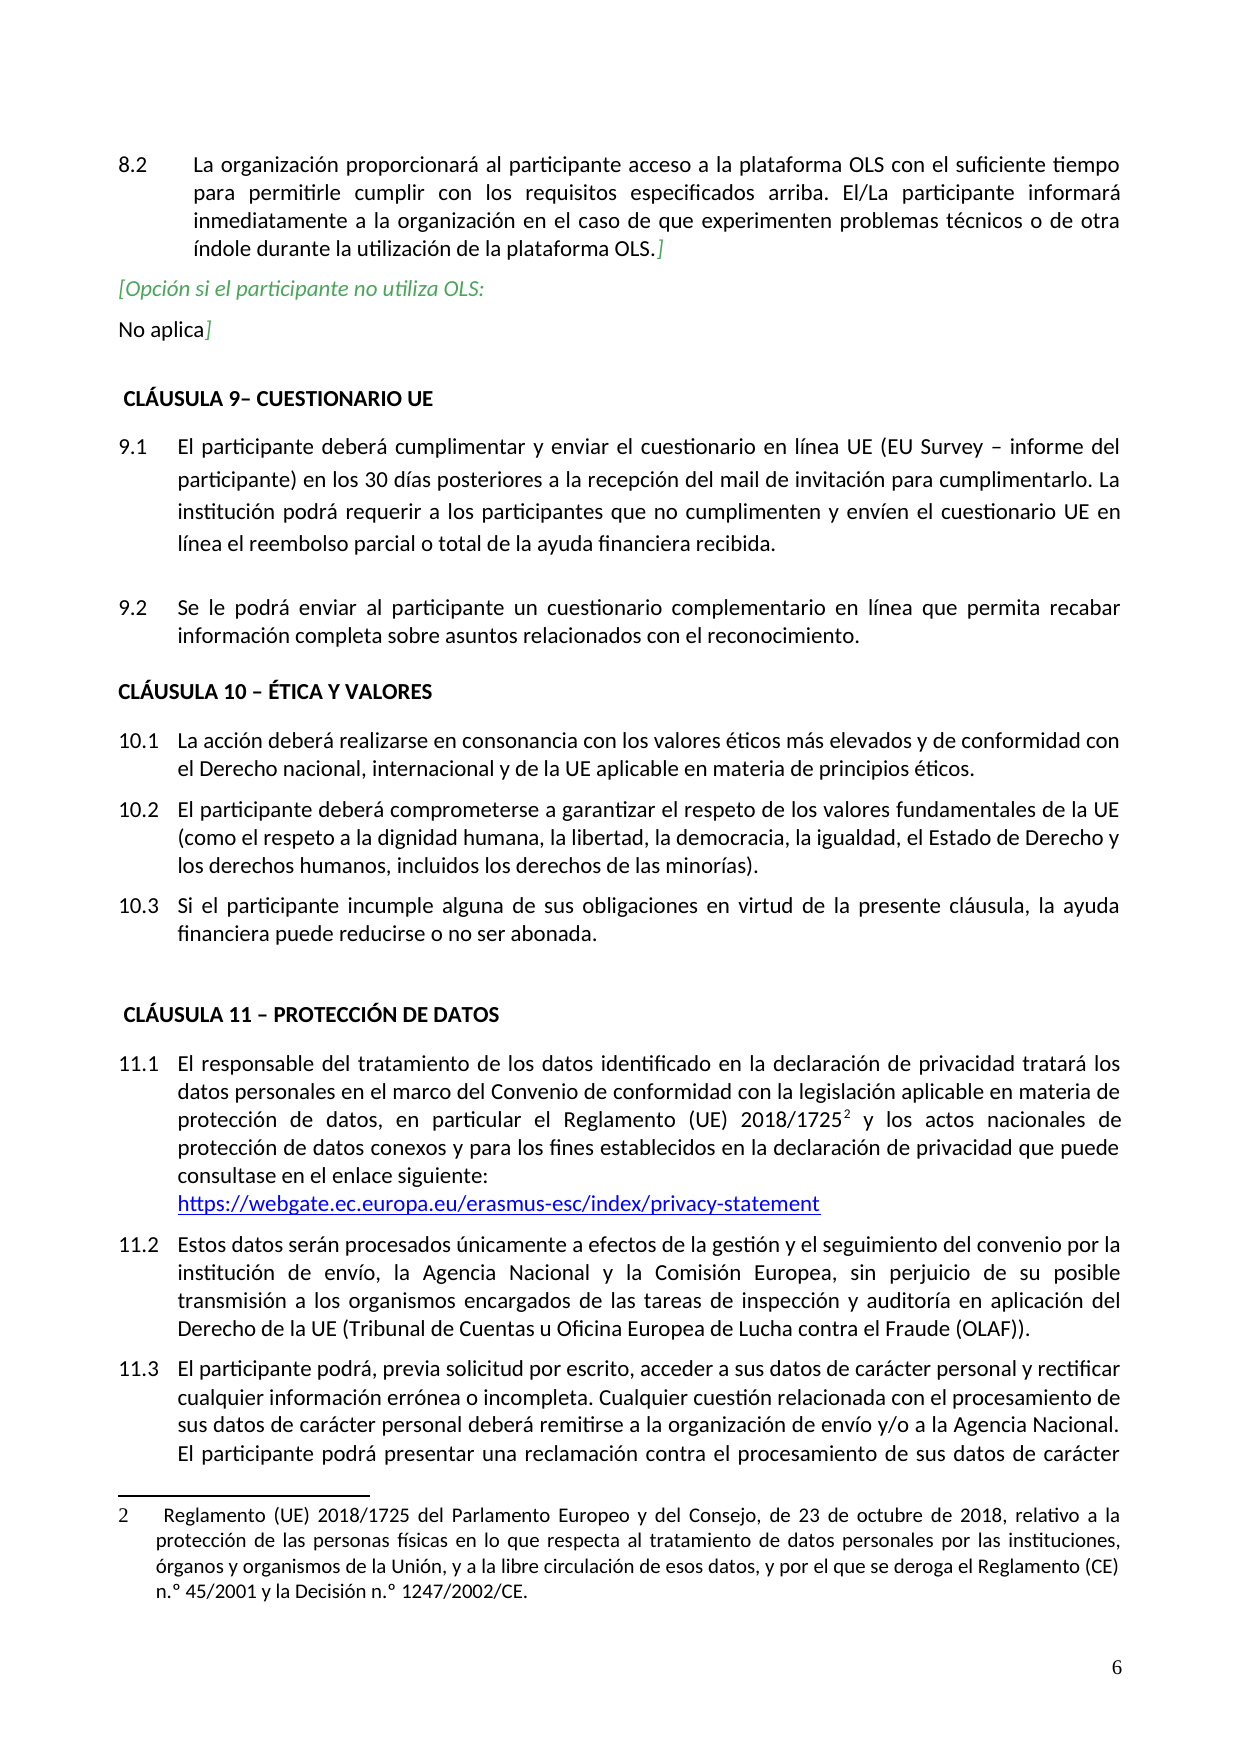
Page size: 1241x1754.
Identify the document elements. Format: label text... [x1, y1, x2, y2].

text No aplica] [118, 315, 1122, 343]
subtitle CLÁUSULA 9– CUESTIONARIO UE [118, 384, 1122, 412]
text 9.2 Se le podrá enviar al participante un cuestionario complementario en línea que permita recabar información completa sobre asuntos relacionados con el reconocimiento. [118, 593, 1122, 649]
text 10.2 El participante deberá comprometerse a garantizar el respeto de los valores fundamentales de la UE (como el respeto a la dignidad humana, la libertad, la democracia, la igualdad, el Estado de Derecho y los derechos humanos, incluidos los derechos de las minorías). [118, 795, 1122, 879]
text 11.2 Estos datos serán procesados únicamente a efectos de la gestión y el seguimiento del convenio por la institución de envío, la Agencia Nacional y la Comisión Europea, sin perjuicio de su posible transmisión a los organismos encargados de las tareas de inspección y auditoría en aplicación del Derecho de la UE (Tribunal de Cuentas u Oficina Europea de Lucha contra el Fraude (OLAF)). [118, 1230, 1122, 1342]
text [Opción si el participante no utiliza OLS: [118, 274, 1122, 303]
text 10.3 Si el participante incumple alguna de sus obligaciones en virtud de la presente cláusula, la ayuda financiera puede reducirse o no ser abonada. [118, 891, 1122, 947]
text https://webgate.ec.europa.eu/erasmus-esc/index/privacy-statement [177, 1189, 1122, 1217]
text 10.1 La acción deberá realizarse en consonancia con los valores éticos más elevados y de conformidad con el Derecho nacional, internacional y de la UE aplicable en materia de principios éticos. [118, 726, 1122, 782]
text 9.1 El participante deberá cumplimentar y enviar el cuestionario en línea UE (EU Survey – informe del participante) en los 30 días posteriores a la recepción del mail de invitación para cumplimentarlo. La institución podrá requerir a los participantes que no cumplimenten y envíen el cuestionario UE en línea el reembolso parcial o total de la ayuda financiera recibida. [118, 432, 1122, 557]
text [118, 1354, 1122, 1467]
subtitle CLÁUSULA 11 – PROTECCIÓN DE DATOS [118, 1001, 1122, 1028]
text 11.1 El responsable del tratamiento de los datos identificado en la declaración de privacidad tratará los datos personales en el marco del Convenio de conformidad con la legislación aplicable en materia de protección de datos, en particular el Reglamento (UE) 2018/1725 y los actos nacionales de protección de datos conexos y para los fines establecidos en la declaración de privacidad que puede consultase en el enlace siguiente: [118, 1049, 1122, 1189]
text 8.2 La organización proporcionará al participante acceso a la plataforma OLS con el suficiente tiempo para permitirle cumplir con los requisitos especificados arriba. El/La participante informará inmediatamente a la organización en el caso de que experimenten problemas técnicos o de otra índole durante la utilización de la plataforma OLS.] [118, 150, 1122, 262]
subtitle cláusula 10 – ÉTICA Y VALORES [118, 677, 1122, 706]
